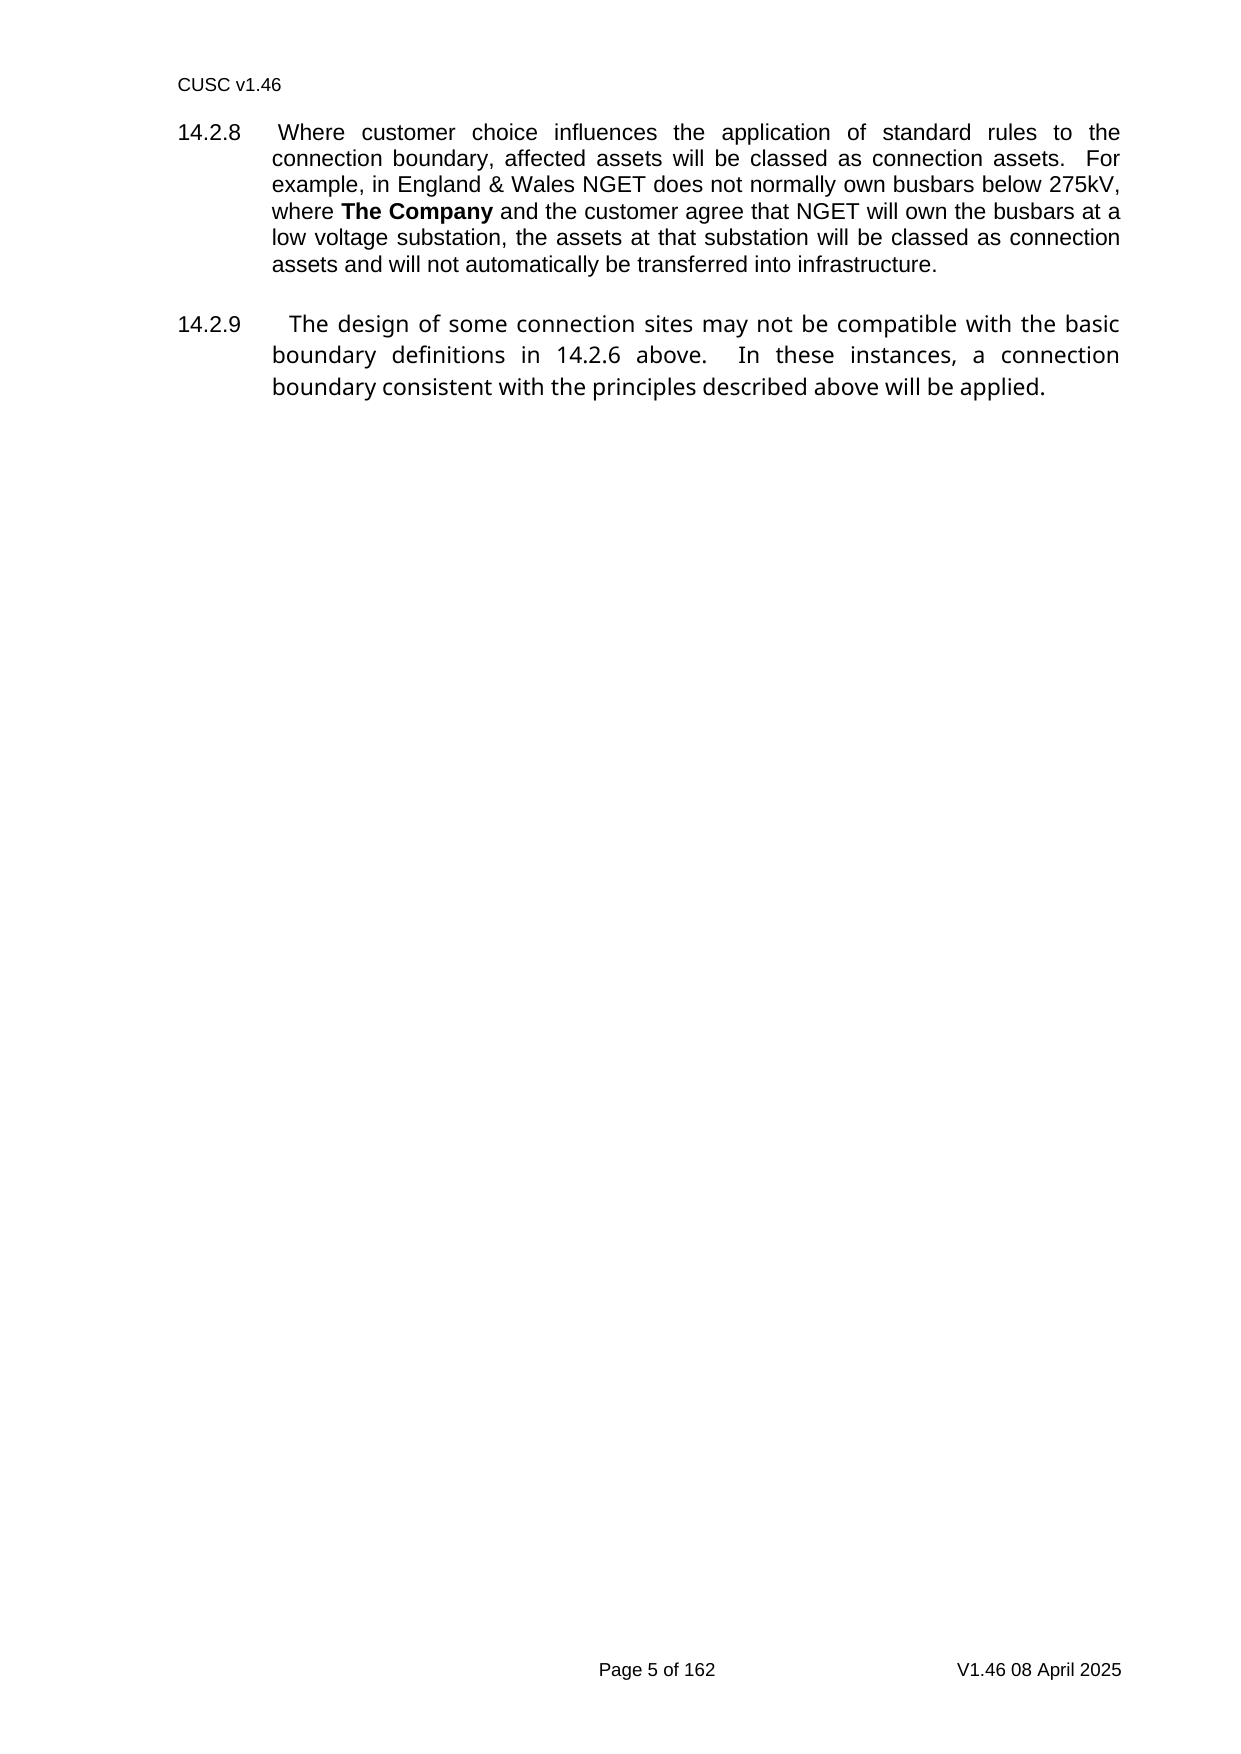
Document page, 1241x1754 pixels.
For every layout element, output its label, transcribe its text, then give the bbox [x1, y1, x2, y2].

list Where customer choice influences the application of standard rules to the connection boundary, affected assets will be classed as connection assets. For example, in England & Wales NGET does not normally own busbars below 275kV, where The Company and the customer agree that NGET will own the busbars at a low voltage substation, the assets at that substation will be classed as connection assets and will not automatically be transferred into infrastructure. [177, 119, 1121, 277]
list The design of some connection sites may not be compatible with the basic boundary definitions in 14.2.6 above. In these instances, a connection boundary consistent with the principles described above will be applied. [177, 308, 1121, 402]
